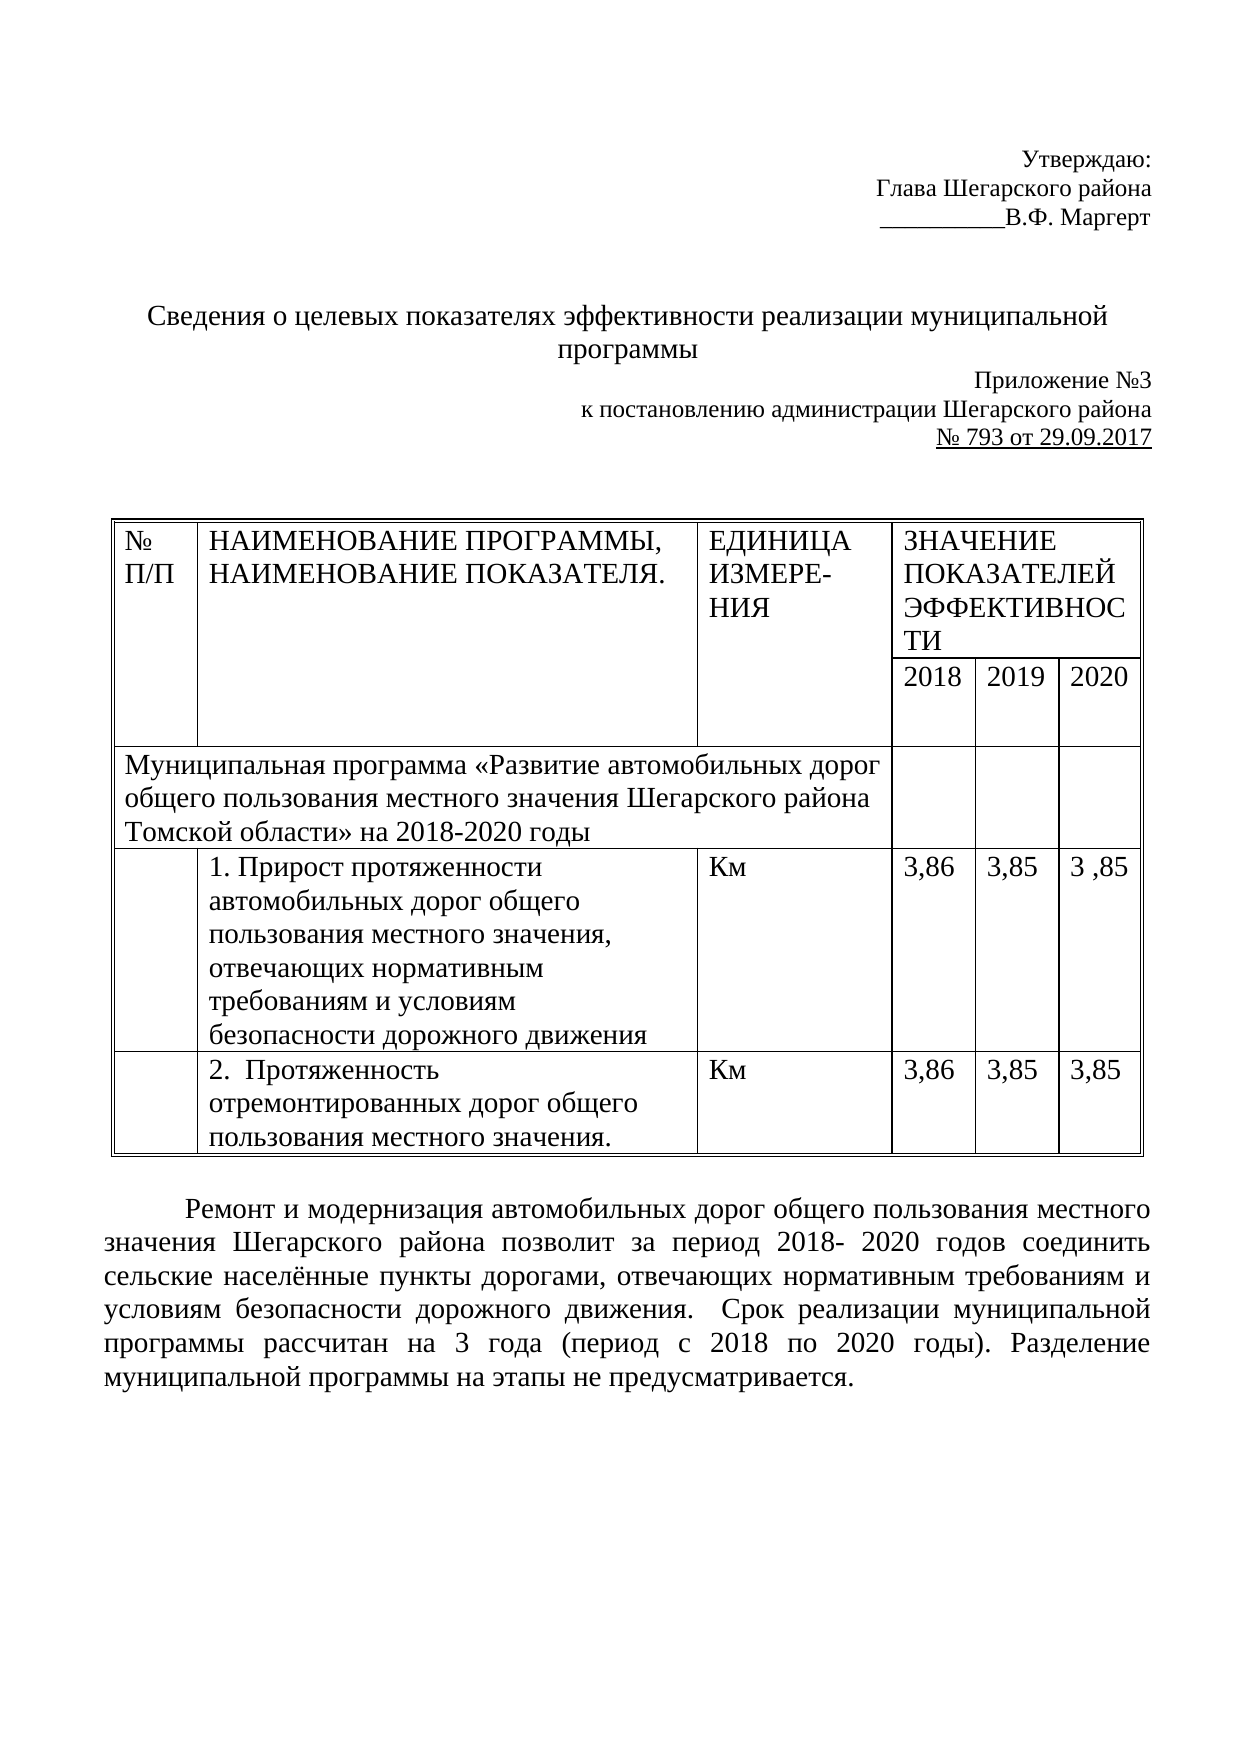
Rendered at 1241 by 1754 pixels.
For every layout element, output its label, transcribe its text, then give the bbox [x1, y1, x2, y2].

table_cell [1060, 747, 1140, 848]
table_cell 2018 [893, 659, 975, 746]
table_header Значение показателей эффективности [893, 523, 1140, 657]
table_cell 2. Протяженность отремонтированных дорог общего пользования местного значения. [198, 1052, 697, 1153]
table_cell 3,86 [893, 849, 975, 1051]
text Глава Шегарского района [103, 173, 1152, 202]
text № 793 от 29.09.2017 [103, 422, 1152, 451]
text Сведения о целевых показателях эффективности реализации муниципальной программы [103, 298, 1152, 365]
text к постановлению администрации Шегарского района [103, 394, 1152, 422]
table_cell [115, 1052, 197, 1153]
table_cell Км [698, 1052, 891, 1153]
text Утверждаю: [103, 144, 1152, 173]
text __________В.Ф. Маргерт [103, 202, 1152, 231]
text Приложение №3 [103, 365, 1152, 394]
table_cell 3 ,85 [1060, 849, 1140, 1051]
table_cell 1. Прирост протяженности автомобильных дорог общего пользования местного значения, отвечающих нормативным требованиям и условиям безопасности дорожного движения [198, 849, 697, 1051]
table_cell 3,85 [976, 849, 1058, 1051]
table_cell Муниципальная программа «Развитие автомобильных дорог общего пользования местного значения Шегарского района Томской области» на 2018-2020 годы [115, 747, 891, 848]
table_cell [115, 849, 197, 1051]
table_cell Км [698, 849, 891, 1051]
text Ремонт и модернизация автомобильных дорог общего пользования местного значения Шегарского района позволит за период 2018- 2020 годов соединить сельские населённые пункты дорогами, отвечающих нормативным требованиям и условиям безопасности дорожного движения. Срок реализации муниципальной программы рассчитан на 3 года (период с 2018 по 2020 годы). Разделение муниципальной программы на этапы не предусматривается. [103, 1191, 1152, 1392]
table_cell 3,86 [893, 1052, 975, 1153]
table_cell 2019 [976, 659, 1058, 746]
table_cell [976, 747, 1058, 848]
table_cell 3,85 [976, 1052, 1058, 1153]
table_header Наименование программы, наименование показателя. [198, 523, 697, 746]
table_cell [893, 747, 975, 848]
table_cell 2020 [1060, 659, 1140, 746]
table_cell 3,85 [1060, 1052, 1140, 1153]
table_header Единица измере-ния [698, 523, 891, 746]
table_header № п/п [115, 523, 197, 746]
